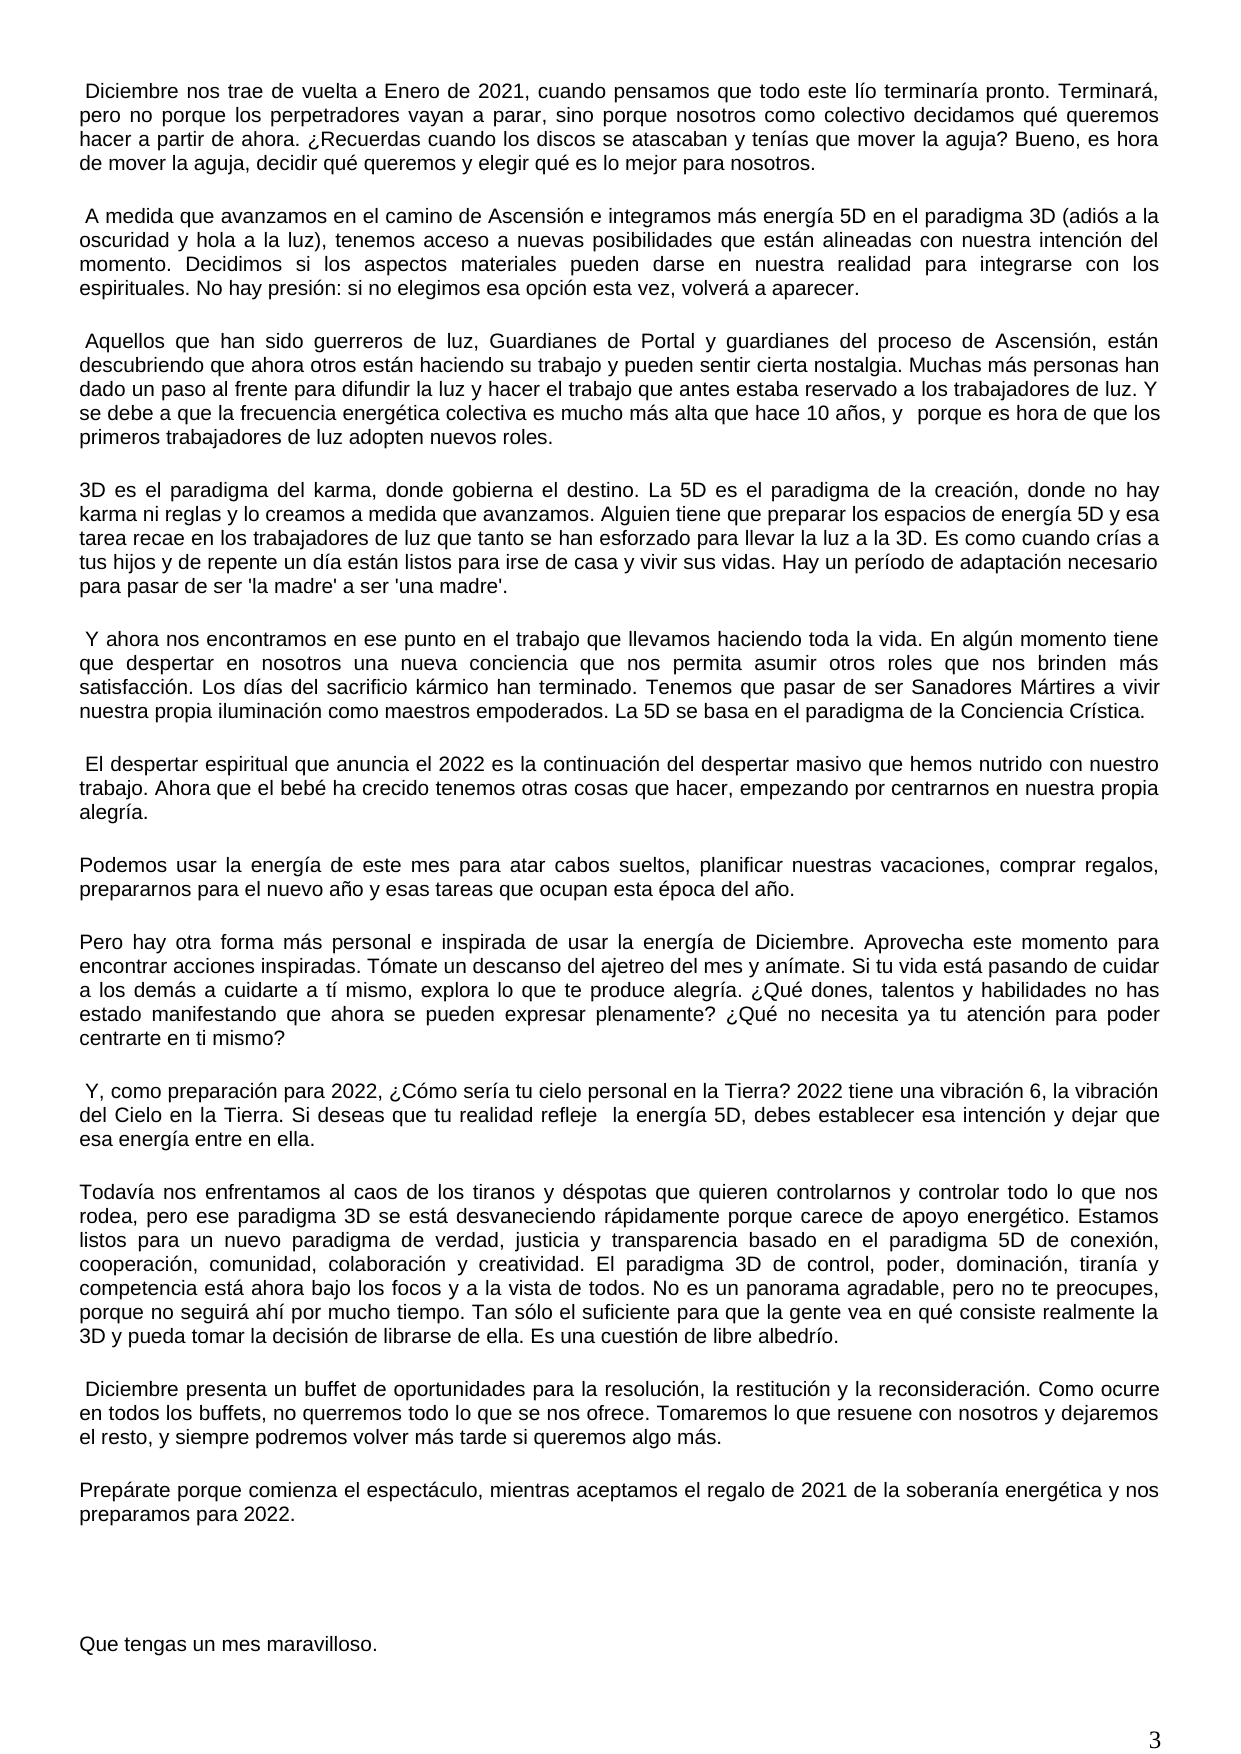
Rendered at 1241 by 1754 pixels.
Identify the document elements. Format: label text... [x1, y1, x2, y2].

text Que tengas un mes maravilloso. [79, 1608, 1161, 1656]
text Todavía nos enfrentamos al caos de los tiranos y déspotas que quieren controlarnos y controlar todo lo que nos rodea, pero ese paradigma 3D se está desvaneciendo rápidamente porque carece de apoyo energético. Estamos listos para un nuevo paradigma de verdad, justicia y transparencia basado en el paradigma 5D de conexión, cooperación, comunidad, colaboración y creatividad. El paradigma 3D de control, poder, dominación, tiranía y competencia está ahora bajo los focos y a la vista de todos. No es un panorama agradable, pero no te preocupes, porque no seguirá ahí por mucho tiempo. Tan sólo el suficiente para que la gente vea en qué consiste realmente la 3D y pueda tomar la decisión de librarse de ella. Es una cuestión de libre albedrío. [79, 1180, 1161, 1348]
text A medida que avanzamos en el camino de Ascensión e integramos más energía 5D en el paradigma 3D (adiós a la oscuridad y hola a la luz), tenemos acceso a nuevas posibilidades que están alineadas con nuestra intención del momento. Decidimos si los aspectos materiales pueden darse en nuestra realidad para integrarse con los espirituales. No hay presión: si no elegimos esa opción esta vez, volverá a aparecer. [79, 204, 1161, 300]
text Y, como preparación para 2022, ¿Cómo sería tu cielo personal en la Tierra? 2022 tiene una vibración 6, la vibración del Cielo en la Tierra. Si deseas que tu realidad refleje la energía 5D, debes establecer esa intención y dejar que esa energía entre en ella. [79, 1079, 1161, 1151]
text Diciembre presenta un buffet de oportunidades para la resolución, la restitución y la reconsideración. Como ocurre en todos los buffets, no querremos todo lo que se nos ofrece. Tomaremos lo que resuene con nosotros y dejaremos el resto, y siempre podremos volver más tarde si queremos algo más. [79, 1377, 1161, 1449]
text Diciembre nos trae de vuelta a Enero de 2021, cuando pensamos que todo este lío terminaría pronto. Terminará, pero no porque los perpetradores vayan a parar, sino porque nosotros como colectivo decidamos qué queremos hacer a partir de ahora. ¿Recuerdas cuando los discos se atascaban y tenías que mover la aguja? Bueno, es hora de mover la aguja, decidir qué queremos y elegir qué es lo mejor para nosotros. [79, 79, 1161, 175]
text 3D es el paradigma del karma, donde gobierna el destino. La 5D es el paradigma de la creación, donde no hay karma ni reglas y lo creamos a medida que avanzamos. Alguien tiene que preparar los espacios de energía 5D y esa tarea recae en los trabajadores de luz que tanto se han esforzado para llevar la luz a la 3D. Es como cuando crías a tus hijos y de repente un día están listos para irse de casa y vivir sus vidas. Hay un período de adaptación necesario para pasar de ser 'la madre' a ser 'una madre'. [79, 478, 1161, 598]
text Aquellos que han sido guerreros de luz, Guardianes de Portal y guardianes del proceso de Ascensión, están descubriendo que ahora otros están haciendo su trabajo y pueden sentir cierta nostalgia. Muchas más personas han dado un paso al frente para difundir la luz y hacer el trabajo que antes estaba reservado a los trabajadores de luz. Y se debe a que la frecuencia energética colectiva es mucho más alta que hace 10 años, y porque es hora de que los primeros trabajadores de luz adopten nuevos roles. [79, 329, 1161, 449]
text El despertar espiritual que anuncia el 2022 es la continuación del despertar masivo que hemos nutrido con nuestro trabajo. Ahora que el bebé ha crecido tenemos otras cosas que hacer, empezando por centrarnos en nuestra propia alegría. [79, 752, 1161, 824]
text Pero hay otra forma más personal e inspirada de usar la energía de Diciembre. Aprovecha este momento para encontrar acciones inspiradas. Tómate un descanso del ajetreo del mes y anímate. Si tu vida está pasando de cuidar a los demás a cuidarte a tí mismo, explora lo que te produce alegría. ¿Qué dones, talentos y habilidades no has estado manifestando que ahora se pueden expresar plenamente? ¿Qué no necesita ya tu atención para poder centrarte en ti mismo? [79, 930, 1161, 1050]
text Y ahora nos encontramos en ese punto en el trabajo que llevamos haciendo toda la vida. En algún momento tiene que despertar en nosotros una nueva conciencia que nos permita asumir otros roles que nos brinden más satisfacción. Los días del sacrificio kármico han terminado. Tenemos que pasar de ser Sanadores Mártires a vivir nuestra propia iluminación como maestros empoderados. La 5D se basa en el paradigma de la Conciencia Crística. [79, 627, 1161, 723]
text Prepárate porque comienza el espectáculo, mientras aceptamos el regalo de 2021 de la soberanía energética y nos preparamos para 2022. [79, 1478, 1161, 1526]
text Podemos usar la energía de este mes para atar cabos sueltos, planificar nuestras vacaciones, comprar regalos, prepararnos para el nuevo año y esas tareas que ocupan esta época del año. [79, 853, 1161, 901]
